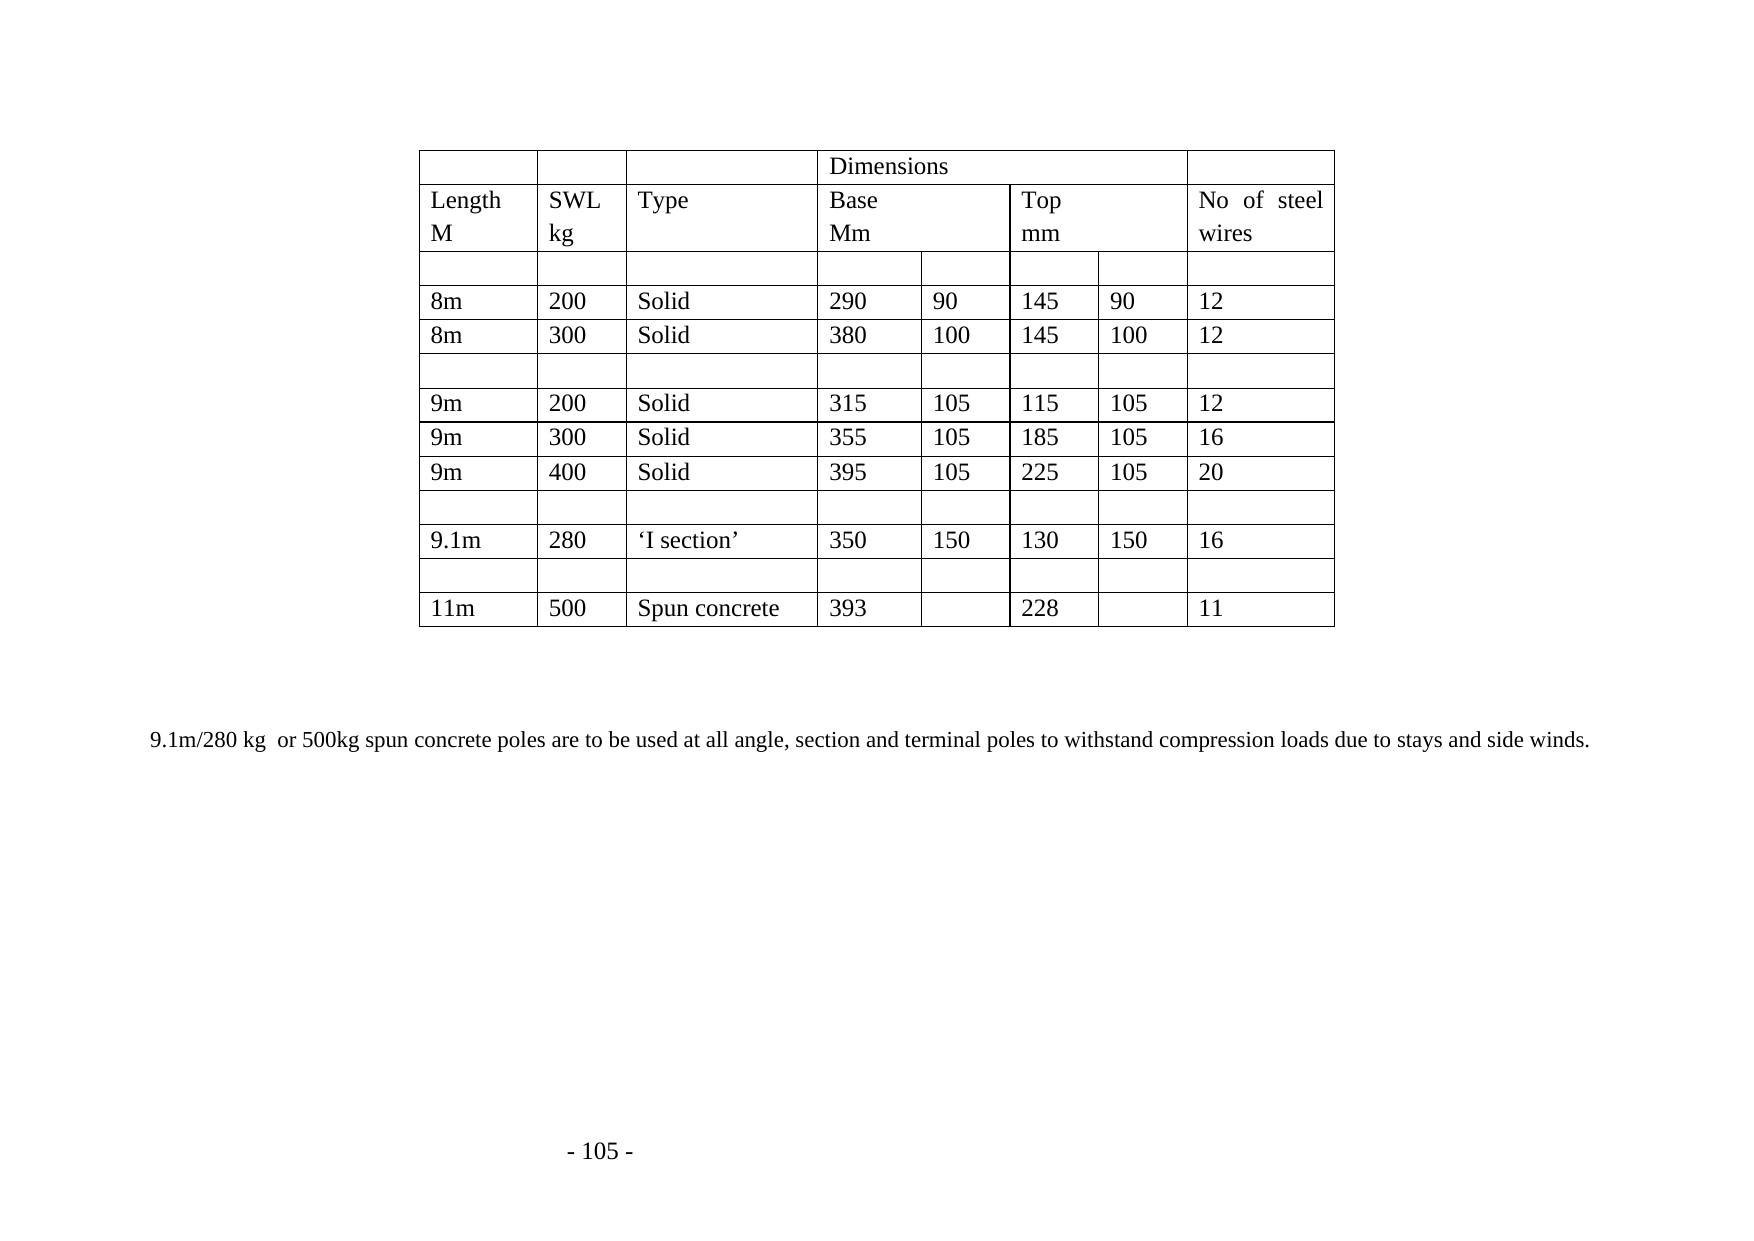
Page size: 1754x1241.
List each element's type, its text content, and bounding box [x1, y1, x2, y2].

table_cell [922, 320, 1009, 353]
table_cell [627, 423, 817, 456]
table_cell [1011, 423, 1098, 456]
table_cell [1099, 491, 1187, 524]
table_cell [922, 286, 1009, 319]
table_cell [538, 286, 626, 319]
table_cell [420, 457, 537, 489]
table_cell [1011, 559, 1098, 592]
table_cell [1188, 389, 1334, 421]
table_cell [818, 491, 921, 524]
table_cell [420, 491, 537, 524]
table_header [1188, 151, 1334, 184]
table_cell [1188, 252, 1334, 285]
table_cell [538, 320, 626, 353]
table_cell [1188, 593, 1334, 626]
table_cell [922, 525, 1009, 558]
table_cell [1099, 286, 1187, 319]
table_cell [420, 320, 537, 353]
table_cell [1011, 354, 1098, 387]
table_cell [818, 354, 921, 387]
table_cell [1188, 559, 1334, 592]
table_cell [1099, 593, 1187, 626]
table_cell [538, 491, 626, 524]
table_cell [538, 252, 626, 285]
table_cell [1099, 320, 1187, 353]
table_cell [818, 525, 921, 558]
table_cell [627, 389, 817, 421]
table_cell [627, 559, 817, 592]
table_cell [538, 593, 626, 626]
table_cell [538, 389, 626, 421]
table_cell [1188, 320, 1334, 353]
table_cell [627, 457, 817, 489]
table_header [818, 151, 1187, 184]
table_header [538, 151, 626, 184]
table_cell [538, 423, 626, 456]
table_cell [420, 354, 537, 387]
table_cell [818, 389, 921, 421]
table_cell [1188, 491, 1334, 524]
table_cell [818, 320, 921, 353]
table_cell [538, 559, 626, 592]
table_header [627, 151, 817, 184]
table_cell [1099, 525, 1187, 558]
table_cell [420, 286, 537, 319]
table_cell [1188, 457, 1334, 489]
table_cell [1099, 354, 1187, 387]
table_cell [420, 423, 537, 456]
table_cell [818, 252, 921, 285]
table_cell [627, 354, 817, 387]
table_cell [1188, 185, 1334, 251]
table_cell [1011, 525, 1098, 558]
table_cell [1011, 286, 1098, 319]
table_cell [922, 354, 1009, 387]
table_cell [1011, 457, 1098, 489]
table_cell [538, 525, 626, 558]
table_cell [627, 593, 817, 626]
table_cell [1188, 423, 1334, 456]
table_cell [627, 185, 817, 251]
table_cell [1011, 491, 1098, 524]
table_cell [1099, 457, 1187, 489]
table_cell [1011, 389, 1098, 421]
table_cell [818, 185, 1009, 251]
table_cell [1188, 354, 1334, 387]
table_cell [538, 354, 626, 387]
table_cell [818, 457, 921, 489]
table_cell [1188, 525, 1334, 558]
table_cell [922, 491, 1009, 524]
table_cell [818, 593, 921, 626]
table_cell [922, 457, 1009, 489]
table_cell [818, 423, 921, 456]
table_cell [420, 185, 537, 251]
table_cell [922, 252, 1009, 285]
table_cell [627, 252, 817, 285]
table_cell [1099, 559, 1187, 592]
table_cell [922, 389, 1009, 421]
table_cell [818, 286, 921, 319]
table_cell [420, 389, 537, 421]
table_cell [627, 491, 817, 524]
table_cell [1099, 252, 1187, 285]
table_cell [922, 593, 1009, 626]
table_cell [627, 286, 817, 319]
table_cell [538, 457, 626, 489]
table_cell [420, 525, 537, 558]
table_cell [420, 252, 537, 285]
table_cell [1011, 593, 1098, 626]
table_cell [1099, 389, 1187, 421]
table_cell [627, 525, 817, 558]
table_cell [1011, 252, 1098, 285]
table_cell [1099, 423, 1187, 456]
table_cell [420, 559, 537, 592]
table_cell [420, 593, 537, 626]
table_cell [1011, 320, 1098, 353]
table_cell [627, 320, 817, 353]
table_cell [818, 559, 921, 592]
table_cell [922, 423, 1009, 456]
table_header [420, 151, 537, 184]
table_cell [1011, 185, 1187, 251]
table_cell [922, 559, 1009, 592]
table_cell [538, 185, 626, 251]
text 9.1m/280 kg or 500kg spun concrete poles are to be used at all angle, section and terminal poles to withstand compression loads due to stays and side winds. [150, 726, 1604, 752]
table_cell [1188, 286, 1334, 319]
